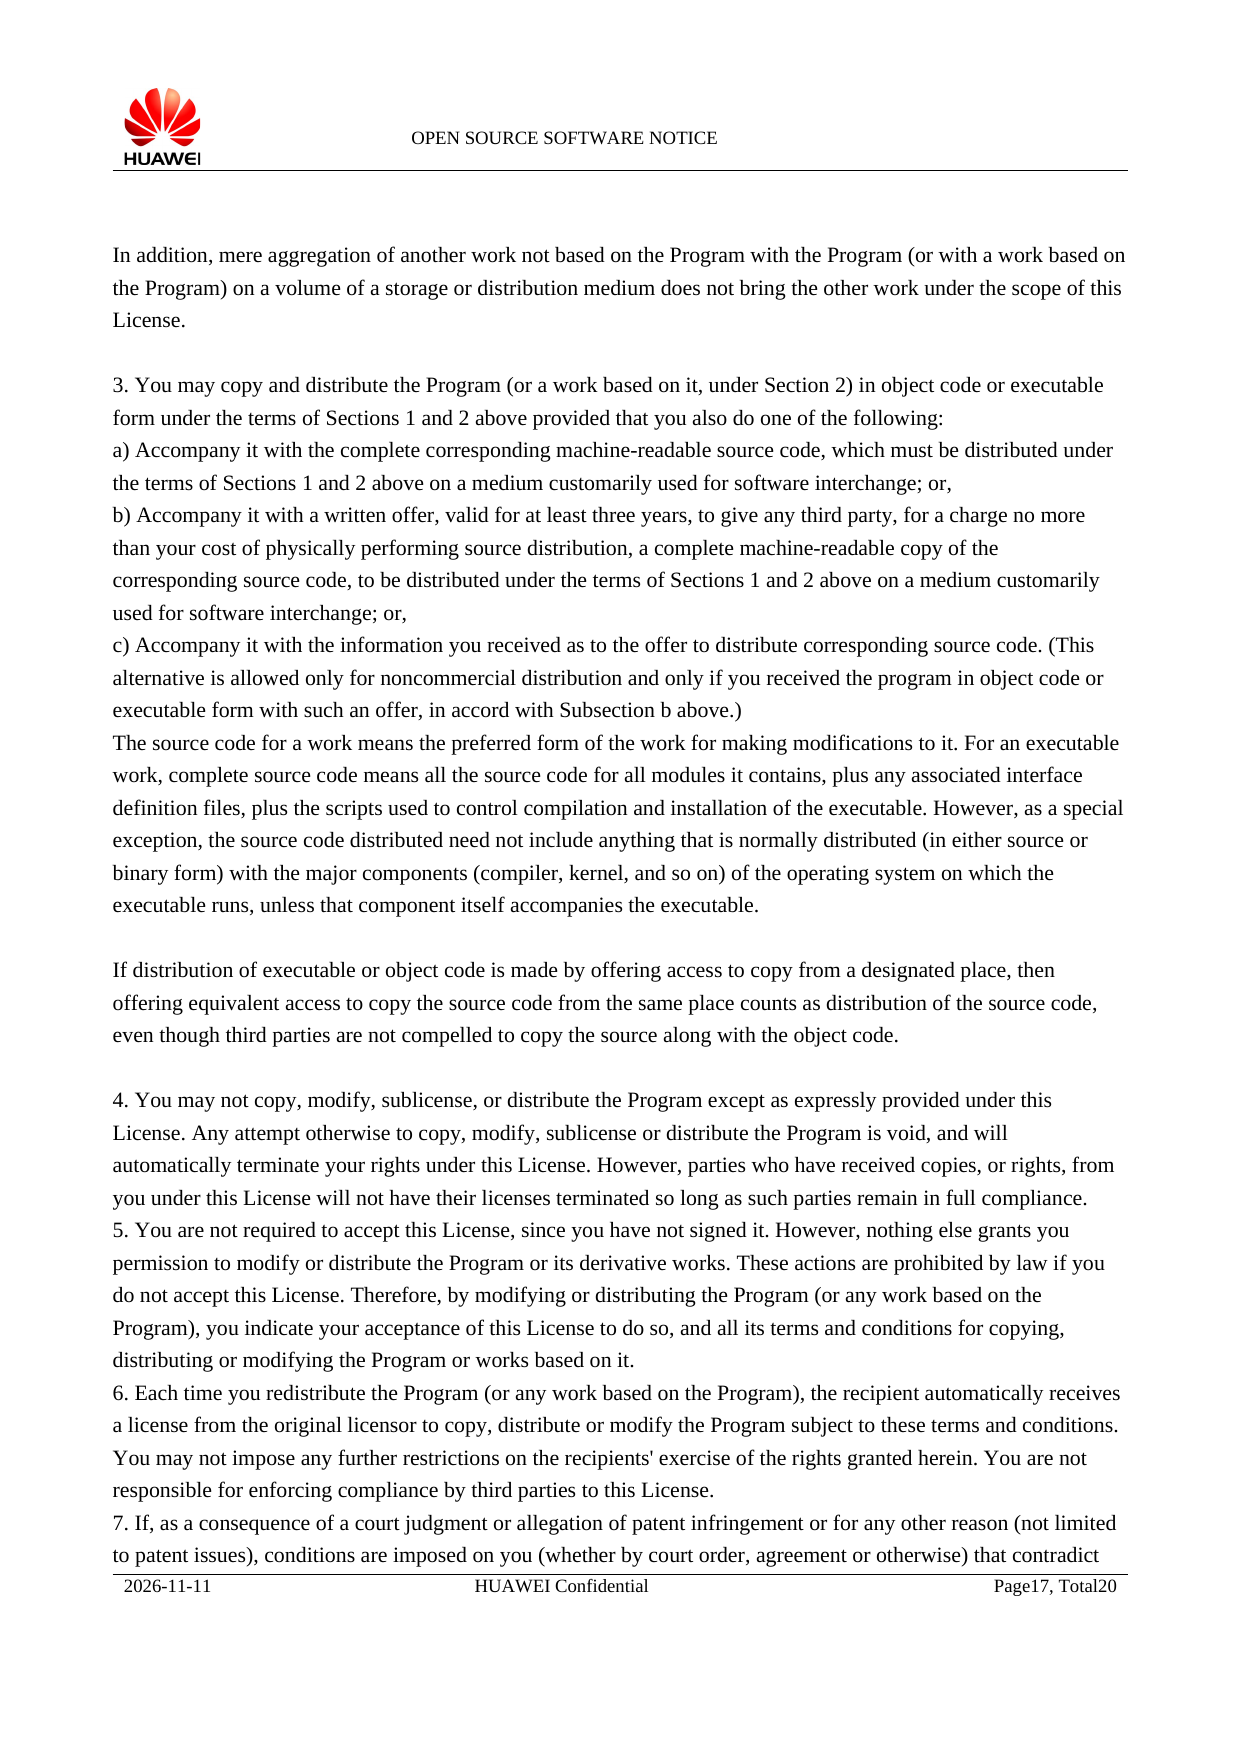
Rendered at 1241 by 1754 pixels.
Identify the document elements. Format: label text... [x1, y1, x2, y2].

picture [124, 88, 201, 165]
